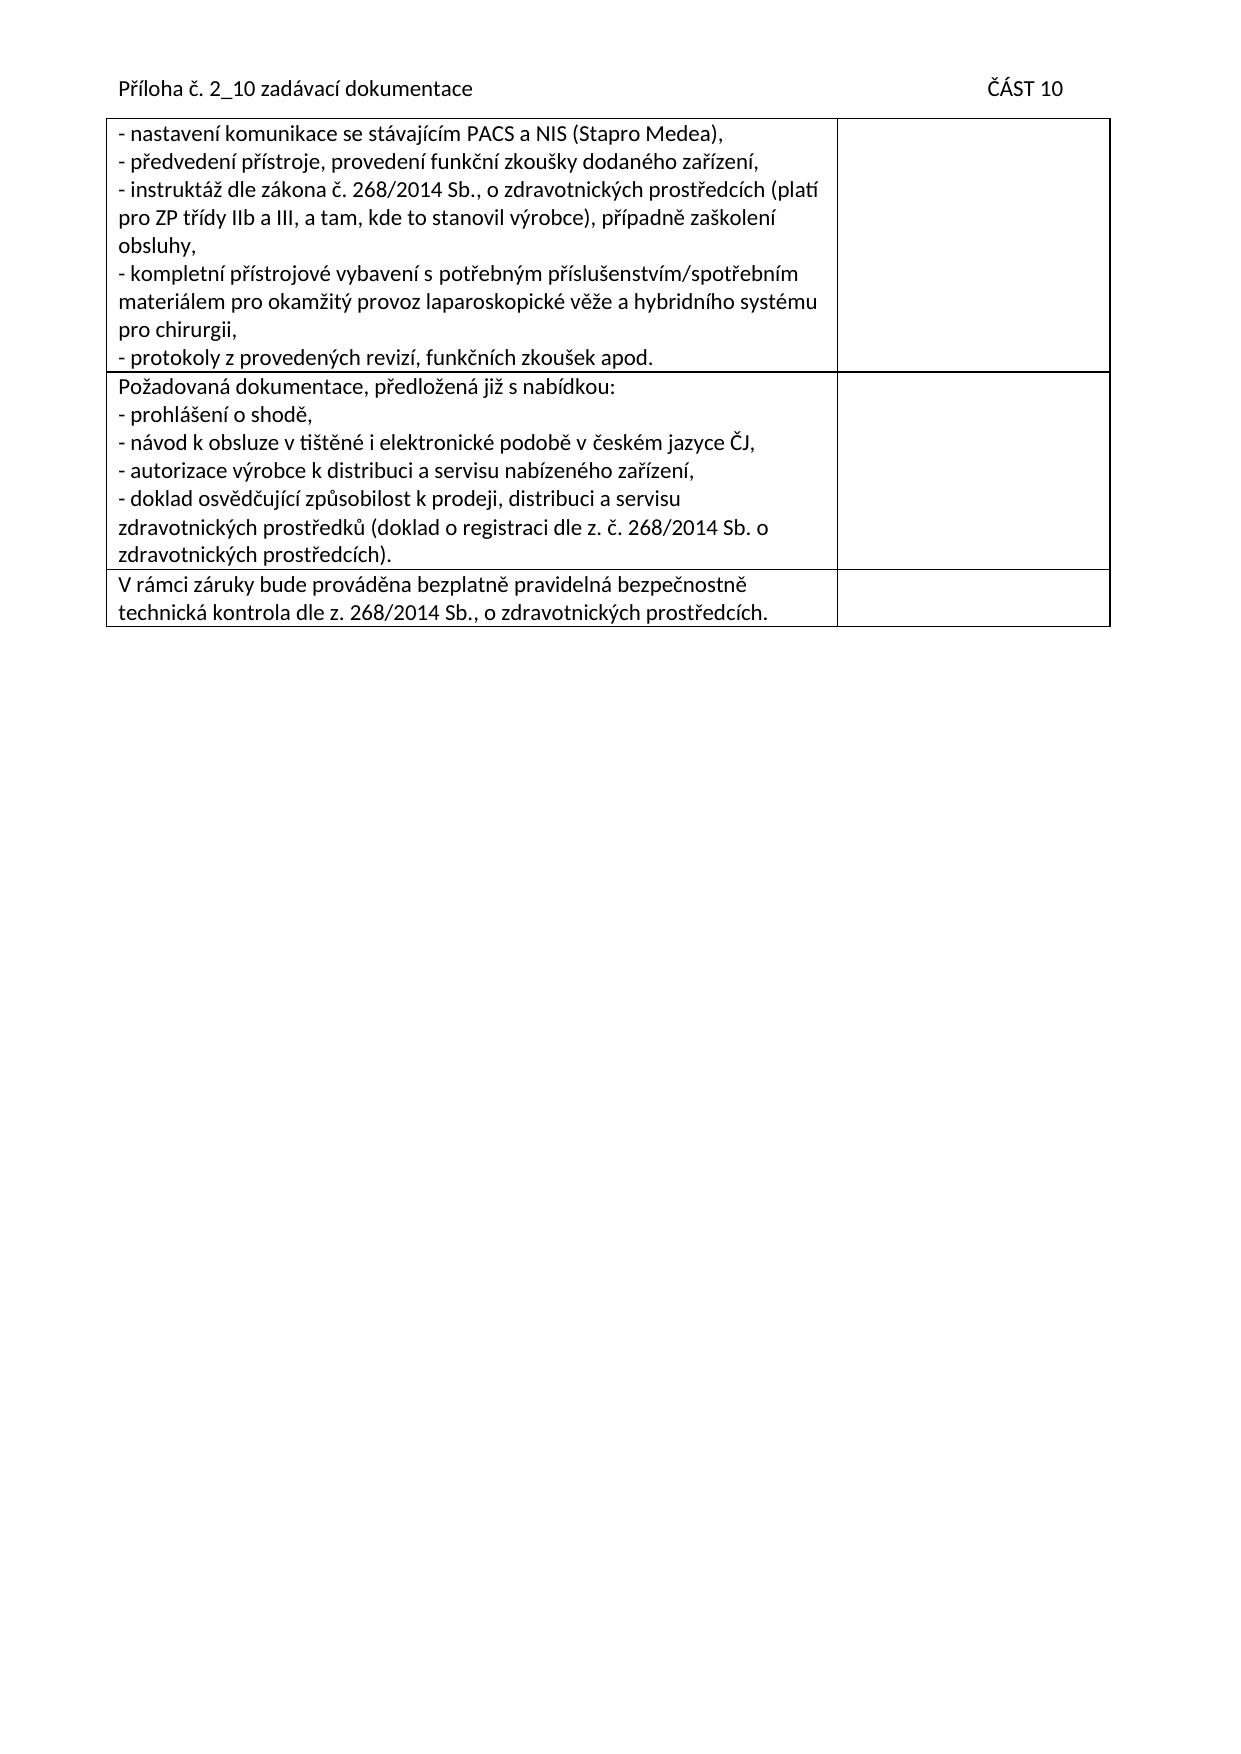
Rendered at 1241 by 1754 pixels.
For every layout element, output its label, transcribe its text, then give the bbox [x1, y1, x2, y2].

table_cell [838, 119, 1109, 371]
table_cell [838, 570, 1109, 626]
table_cell [838, 373, 1109, 569]
table_cell V rámci záruky bude prováděna bezplatně pravidelná bezpečnostně technická kontrola dle z. 268/2014 Sb., o zdravotnických prostředcích. [107, 570, 837, 626]
table_cell Požadovaná dokumentace, předložená již s nabídkou: - prohlášení o shodě, - návod k obsluze v tištěné i elektronické podobě v českém jazyce ČJ, - autorizace výrobce k distribuci a servisu nabízeného zařízení, - doklad osvědčující způsobilost k prodeji, distribuci a servisu zdravotnických prostředků (doklad o registraci dle z. č. 268/2014 Sb. o zdravotnických prostředcích). [107, 373, 837, 569]
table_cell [107, 119, 837, 371]
